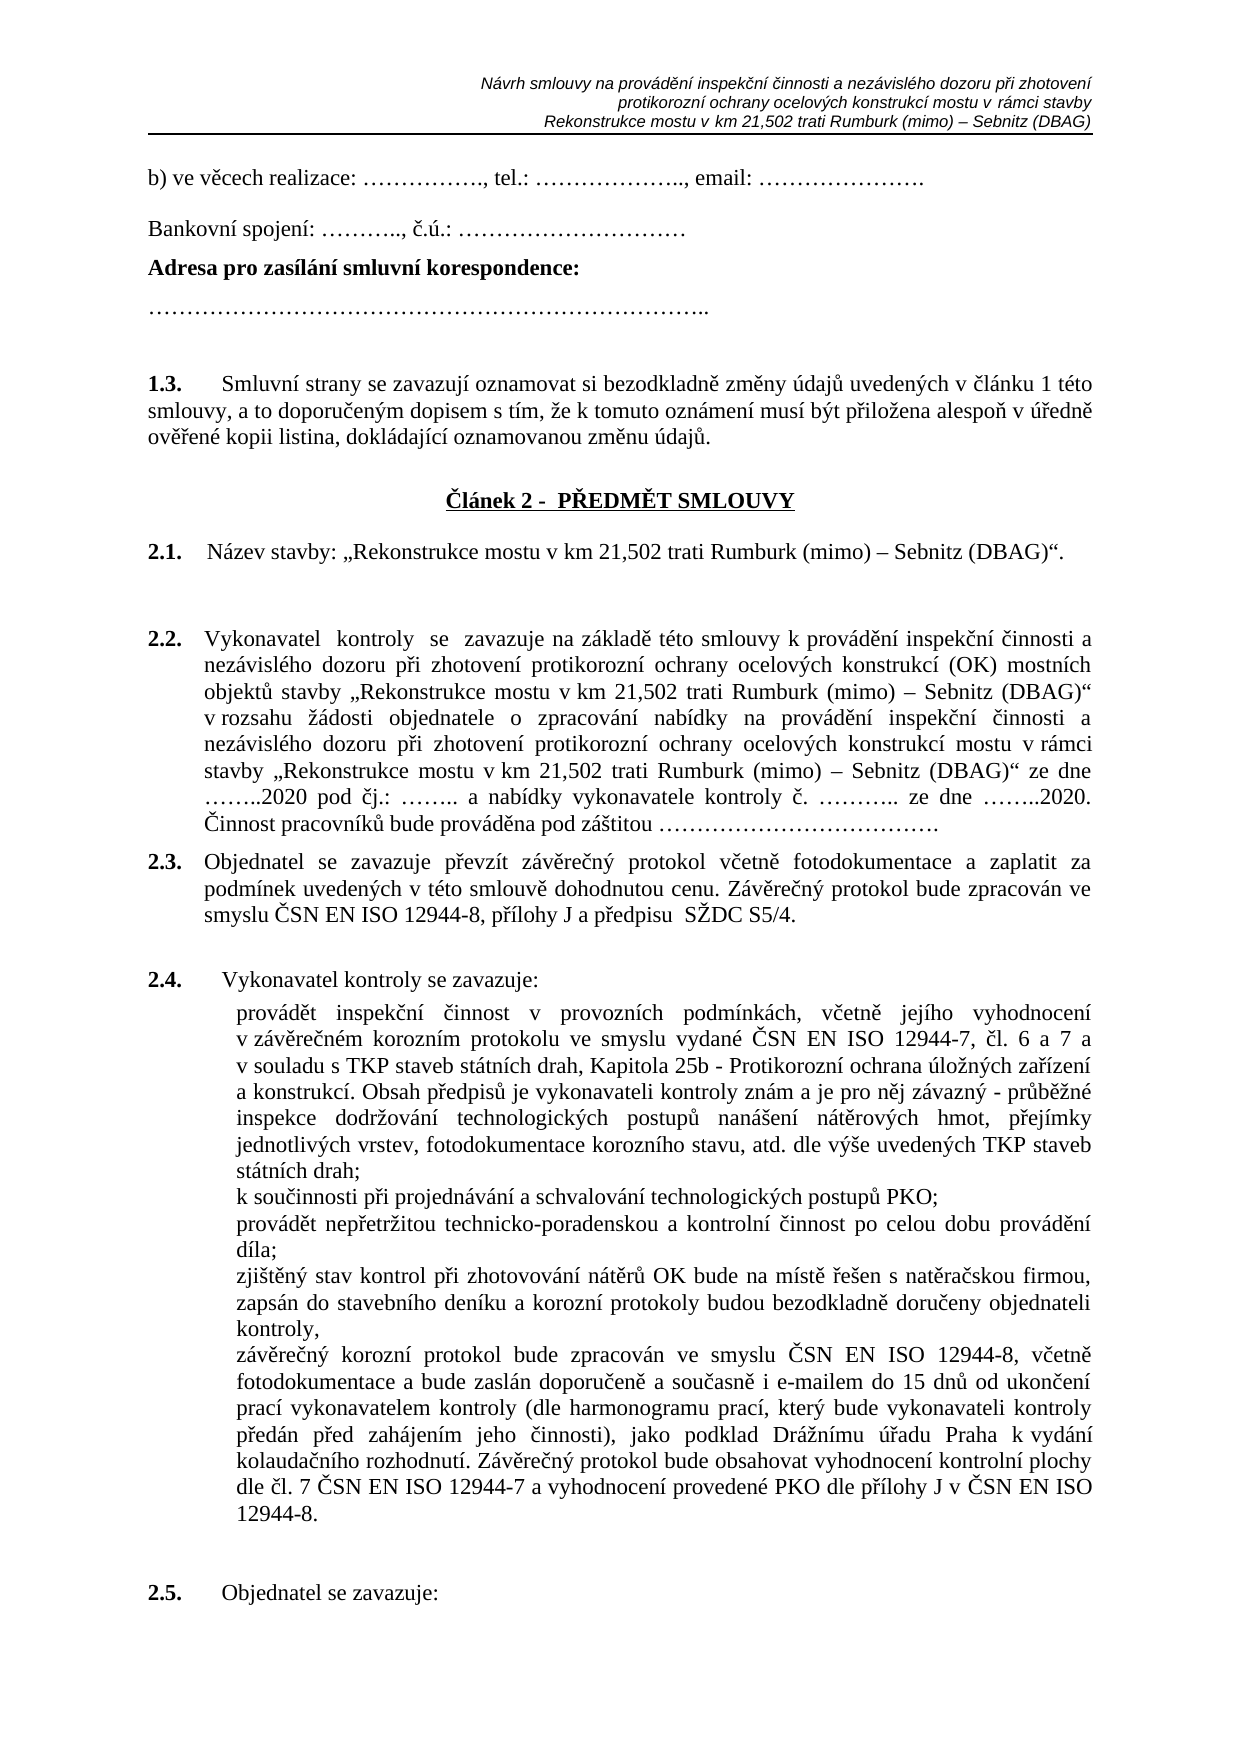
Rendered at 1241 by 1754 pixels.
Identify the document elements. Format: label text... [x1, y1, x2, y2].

list provádět inspekční činnost v provozních podmínkách, včetně jejího vyhodnocení v závěrečném korozním protokolu ve smyslu vydané ČSN EN ISO 12944-7, čl. 6 a 7 a v souladu s TKP staveb státních drah, Kapitola 25b - Protikorozní ochrana úložných zařízení a konstrukcí. Obsah předpisů je vykonavateli kontroly znám a je pro něj závazný - průběžné inspekce dodržování technologických postupů nanášení nátěrových hmot, přejímky jednotlivých vrstev, fotodokumentace korozního stavu, atd. dle výše uvedených TKP staveb státních drah; [207, 999, 1093, 1183]
text b) ve věcech realizace: ……………., tel.: ……………….., email: …………………. [148, 164, 1093, 190]
list zjištěný stav kontrol při zhotovování nátěrů OK bude na místě řešen s natěračskou firmou, zapsán do stavebního deníku a korozní protokoly budou bezodkladně doručeny objednateli kontroly, [207, 1262, 1093, 1342]
text Bankovní spojení: ……….., č.ú.: ………………………… [148, 215, 1093, 241]
list provádět nepřetržitou technicko-poradenskou a kontrolní činnost po celou dobu provádění díla; [207, 1210, 1093, 1262]
text Adresa pro zasílání smluvní korespondence: [148, 254, 1093, 280]
text Článek 2 - PŘEDMĚT SMLOUVY [148, 487, 1093, 513]
text 2.1. Název stavby: „Rekonstrukce mostu v km 21,502 trati Rumburk (mimo) – Sebnitz (DBAG)“. [148, 538, 1093, 565]
text 2.4. Vykonavatel kontroly se zavazuje: [148, 966, 1093, 993]
text 2.3. Objednatel se zavazuje převzít závěrečný protokol včetně fotodokumentace a zaplatit za podmínek uvedených v této smlouvě dohodnutou cenu. Závěrečný protokol bude zpracován ve smyslu ČSN EN ISO 12944-8, přílohy J a předpisu SŽDC S5/4. [148, 848, 1093, 927]
list k součinnosti při projednávání a schvalování technologických postupů PKO; [207, 1183, 1093, 1210]
text 2.5. Objednatel se zavazuje: [148, 1579, 1093, 1605]
text 2.2. Vykonavatel kontroly se zavazuje na základě této smlouvy k provádění inspekční činnosti a nezávislého dozoru při zhotovení protikorozní ochrany ocelových konstrukcí (OK) mostních objektů stavby „Rekonstrukce mostu v km 21,502 trati Rumburk (mimo) – Sebnitz (DBAG)“ v rozsahu žádosti objednatele o zpracování nabídky na provádění inspekční činnosti a nezávislého dozoru při zhotovení protikorozní ochrany ocelových konstrukcí mostu v rámci stavby „Rekonstrukce mostu v km 21,502 trati Rumburk (mimo) – Sebnitz (DBAG)“ ze dne ……..2020 pod čj.: …….. a nabídky vykonavatele kontroly č. ……….. ze dne ……..2020. Činnost pracovníků bude prováděna pod záštitou ………………………………. [148, 625, 1093, 836]
text ……………………………………………………………….. [148, 293, 1093, 319]
list závěrečný korozní protokol bude zpracován ve smyslu ČSN EN ISO 12944-8, včetně fotodokumentace a bude zaslán doporučeně a současně i e-mailem do 15 dnů od ukončení prací vykonavatelem kontroly (dle harmonogramu prací, který bude vykonavateli kontroly předán před zahájením jeho činnosti), jako podklad Drážnímu úřadu Praha k vydání kolaudačního rozhodnutí. Závěrečný protokol bude obsahovat vyhodnocení kontrolní plochy dle čl. 7 ČSN EN ISO 12944-7 a vyhodnocení provedené PKO dle přílohy J v ČSN EN ISO 12944-8. [207, 1342, 1093, 1526]
text 1.3. Smluvní strany se zavazují oznamovat si bezodkladně změny údajů uvedených v článku 1 této smlouvy, a to doporučeným dopisem s tím, že k tomuto oznámení musí být přiložena alespoň v úředně ověřené kopii listina, dokládající oznamovanou změnu údajů. [148, 370, 1093, 449]
